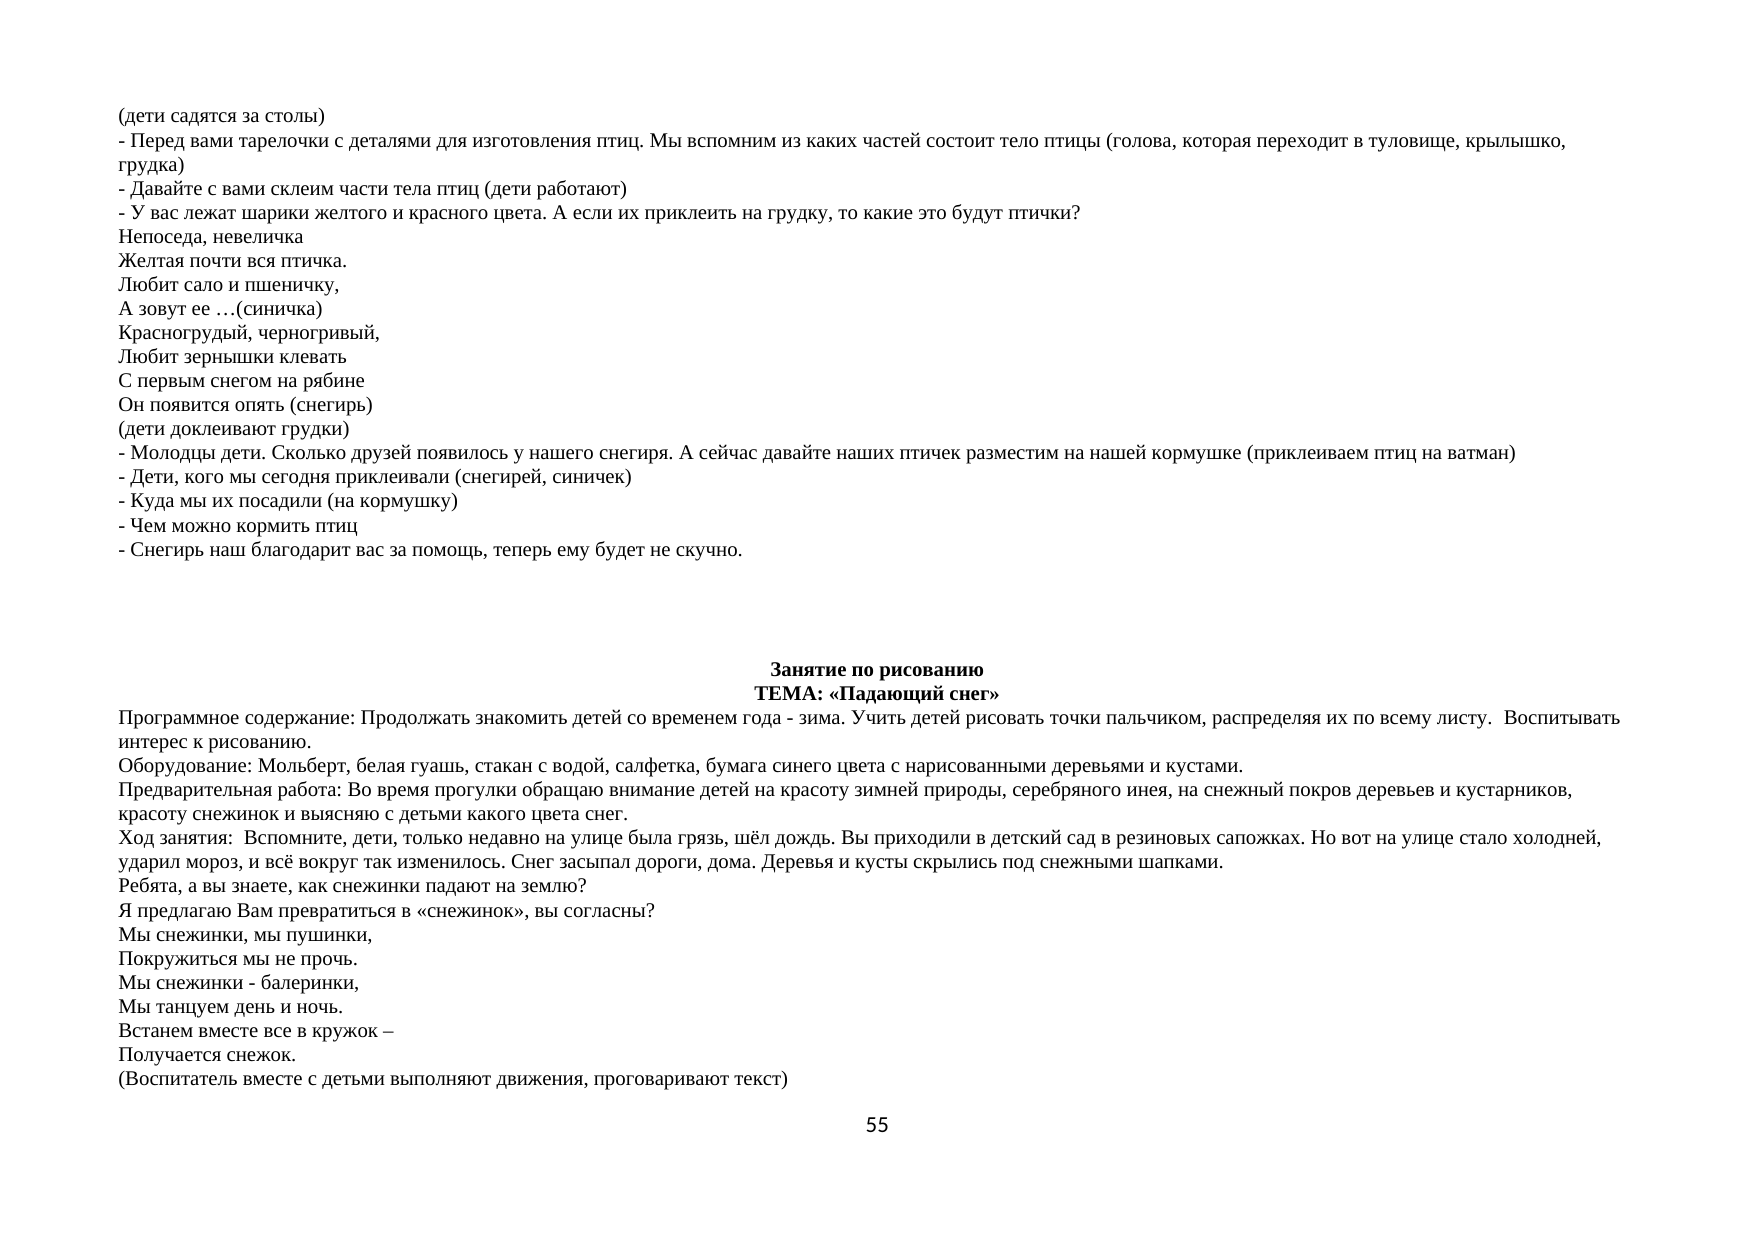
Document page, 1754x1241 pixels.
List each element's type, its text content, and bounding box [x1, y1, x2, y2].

text Программное содержание: Продолжать знакомить детей со временем года - зима. Учить детей рисовать точки пальчиком, распределяя их по всему листу. Воспитывать интерес к рисованию. [118, 705, 1636, 753]
text Ребята, а вы знаете, как снежинки падают на землю? [118, 873, 1636, 897]
text Мы танцуем день и ночь. [118, 994, 1636, 1018]
text Красногрудый, черногривый, [118, 320, 1636, 344]
text Получается снежок. [118, 1042, 1636, 1066]
text Покружиться мы не прочь. [118, 946, 1636, 970]
text Желтая почти вся птичка. [118, 248, 1636, 272]
text - Куда мы их посадили (на кормушку) [118, 488, 1636, 512]
text - Молодцы дети. Сколько друзей появилось у нашего снегиря. А сейчас давайте наших птичек разместим на нашей кормушке (приклеиваем птиц на ватман) [118, 440, 1636, 464]
text ТЕМА: «Падающий снег» [118, 681, 1636, 705]
text - Чем можно кормить птиц [118, 512, 1636, 537]
text Занятие по рисованию [118, 657, 1636, 681]
text Любит сало и пшеничку, [118, 272, 1636, 296]
text Он появится опять (снегирь) [118, 392, 1636, 416]
text Предварительная работа: Во время прогулки обращаю внимание детей на красоту зимней природы, серебряного инея, на снежный покров деревьев и кустарников, красоту снежинок и выясняю с детьми какого цвета снег. [118, 777, 1636, 825]
text Оборудование: Мольберт, белая гуашь, стакан с водой, салфетка, бумага синего цвета с нарисованными деревьями и кустами. [118, 753, 1636, 777]
text Мы снежинки, мы пушинки, [118, 922, 1636, 946]
text Мы снежинки - балеринки, [118, 970, 1636, 994]
text (Воспитатель вместе с детьми выполняют движения, проговаривают текст) [118, 1066, 1636, 1090]
text - У вас лежат шарики желтого и красного цвета. А если их приклеить на грудку, то какие это будут птички? [118, 200, 1636, 224]
text - Давайте с вами склеим части тела птиц (дети работают) [118, 176, 1636, 200]
text Ход занятия: Вспомните, дети, только недавно на улице была грязь, шёл дождь. Вы приходили в детский сад в резиновых сапожках. Но вот на улице стало холодней, ударил мороз, и всё вокруг так изменилось. Снег засыпал дороги, дома. Деревья и кусты скрылись под снежными шапками. [118, 825, 1636, 873]
text Я предлагаю Вам превратиться в «снежинок», вы согласны? [118, 897, 1636, 922]
text С первым снегом на рябине [118, 368, 1636, 392]
text Непоседа, невеличка [118, 224, 1636, 248]
text - Перед вами тарелочки с деталями для изготовления птиц. Мы вспомним из каких частей состоит тело птицы (голова, которая переходит в туловище, крылышко, грудка) [118, 127, 1636, 176]
text (дети доклеивают грудки) [118, 416, 1636, 440]
text (дети садятся за столы) [118, 103, 1636, 127]
text - Дети, кого мы сегодня приклеивали (снегирей, синичек) [118, 464, 1636, 488]
text А зовут ее …(синичка) [118, 296, 1636, 320]
text Встанем вместе все в кружок – [118, 1018, 1636, 1042]
text Любит зернышки клевать [118, 344, 1636, 368]
text - Снегирь наш благодарит вас за помощь, теперь ему будет не скучно. [118, 537, 1636, 561]
